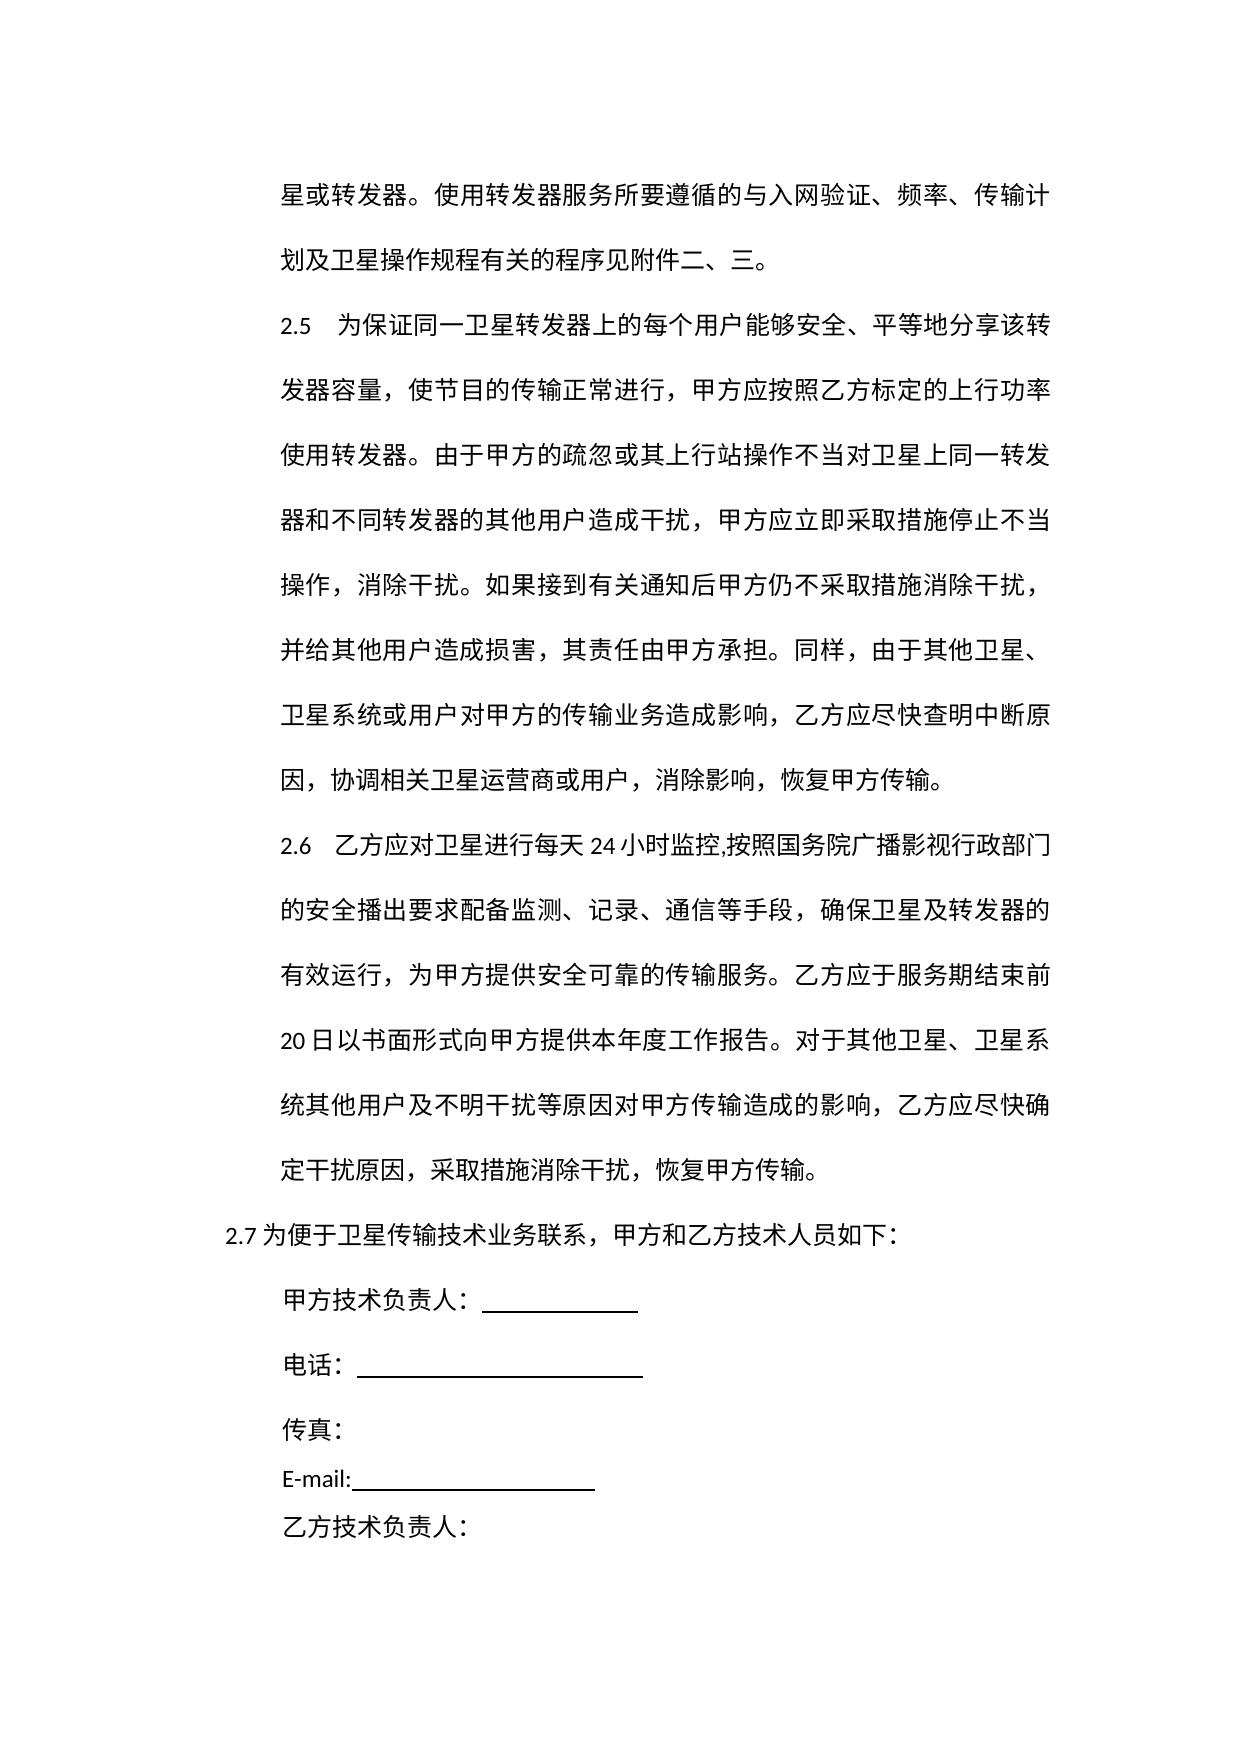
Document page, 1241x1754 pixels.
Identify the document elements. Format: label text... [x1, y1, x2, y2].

text 甲方技术负责人： [280, 1267, 1053, 1332]
text 乙方技术负责人： [280, 1494, 1053, 1559]
text 电话： [280, 1332, 1053, 1397]
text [280, 162, 1053, 292]
text 2.6 乙方应对卫星进行每天24小时监控,按照国务院广播影视行政部门的安全播出要求配备监测、记录、通信等手段，确保卫星及转发器的有效运行，为甲方提供安全可靠的传输服务。乙方应于服务期结束前20日以书面形式向甲方提供本年度工作报告。对于其他卫星、卫星系统其他用户及不明干扰等原因对甲方传输造成的影响，乙方应尽快确定干扰原因，采取措施消除干扰，恢复甲方传输。 [280, 812, 1053, 1202]
text E-mail: [280, 1462, 1053, 1494]
text 2.5 为保证同一卫星转发器上的每个用户能够安全、平等地分享该转发器容量，使节目的传输正常进行，甲方应按照乙方标定的上行功率使用转发器。由于甲方的疏忽或其上行站操作不当对卫星上同一转发器和不同转发器的其他用户造成干扰，甲方应立即采取措施停止不当操作，消除干扰。如果接到有关通知后甲方仍不采取措施消除干扰，并给其他用户造成损害，其责任由甲方承担。同样，由于其他卫星、卫星系统或用户对甲方的传输业务造成影响，乙方应尽快查明中断原因，协调相关卫星运营商或用户，消除影响，恢复甲方传输。 [280, 292, 1053, 812]
text 2.7 为便于卫星传输技术业务联系，甲方和乙方技术人员如下： [225, 1202, 1053, 1267]
text 传真： [280, 1397, 1053, 1462]
